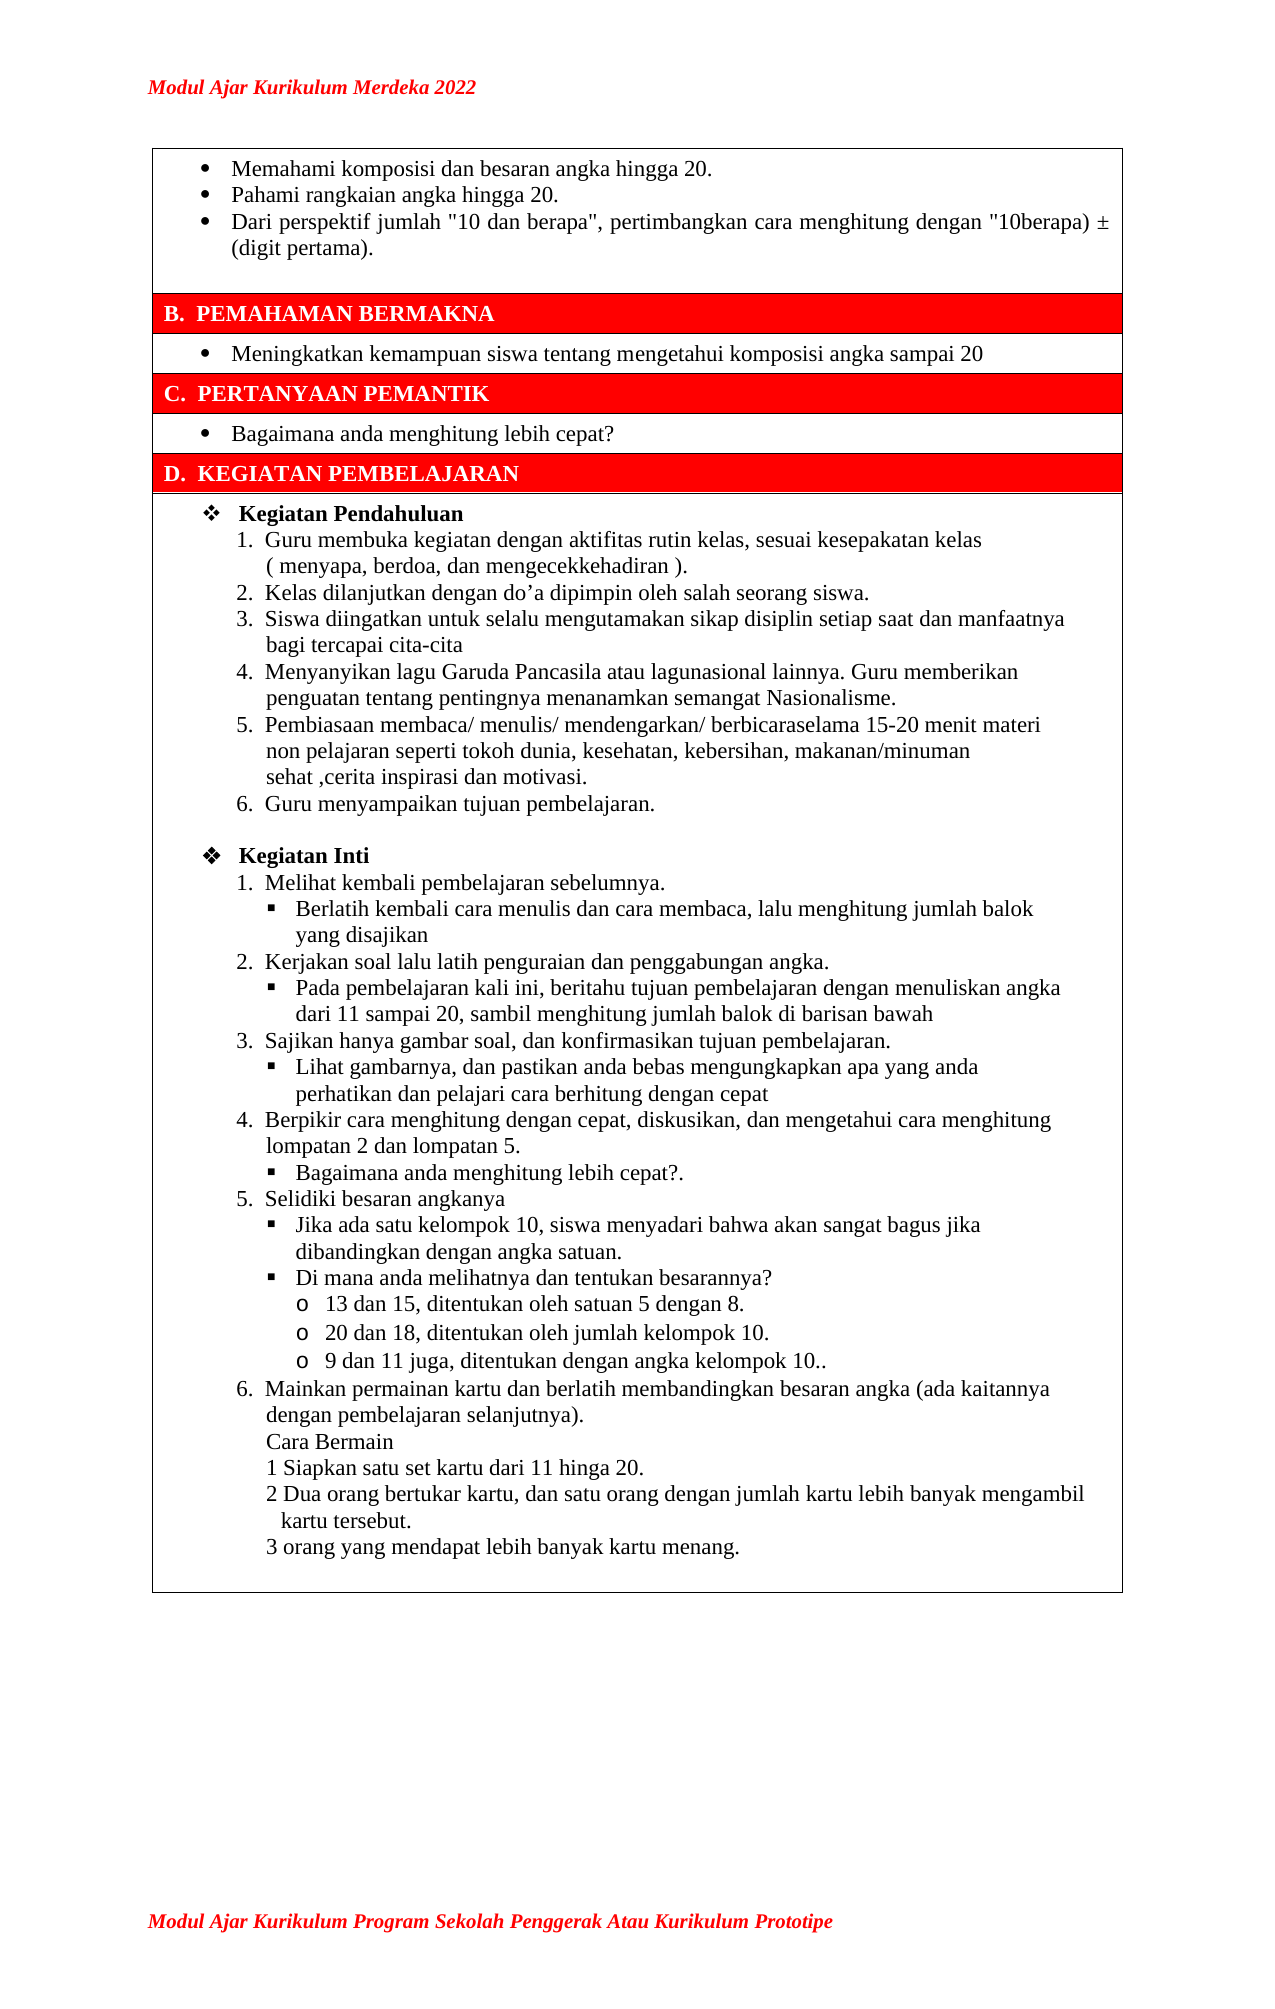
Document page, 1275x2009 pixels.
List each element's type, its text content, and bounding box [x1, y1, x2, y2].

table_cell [153, 149, 1122, 293]
table_cell B. PEMAHAMAN BERMAKNA [153, 294, 1122, 333]
table_cell Bagaimana anda menghitung lebih cepat? [153, 414, 1122, 453]
table_cell C. PERTANYAAN PEMANTIK [153, 374, 1122, 413]
table_cell D. KEGIATAN PEMBELAJARAN [153, 454, 1122, 492]
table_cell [153, 494, 1122, 1592]
table_cell Meningkatkan kemampuan siswa tentang mengetahui komposisi angka sampai 20 [153, 334, 1122, 373]
